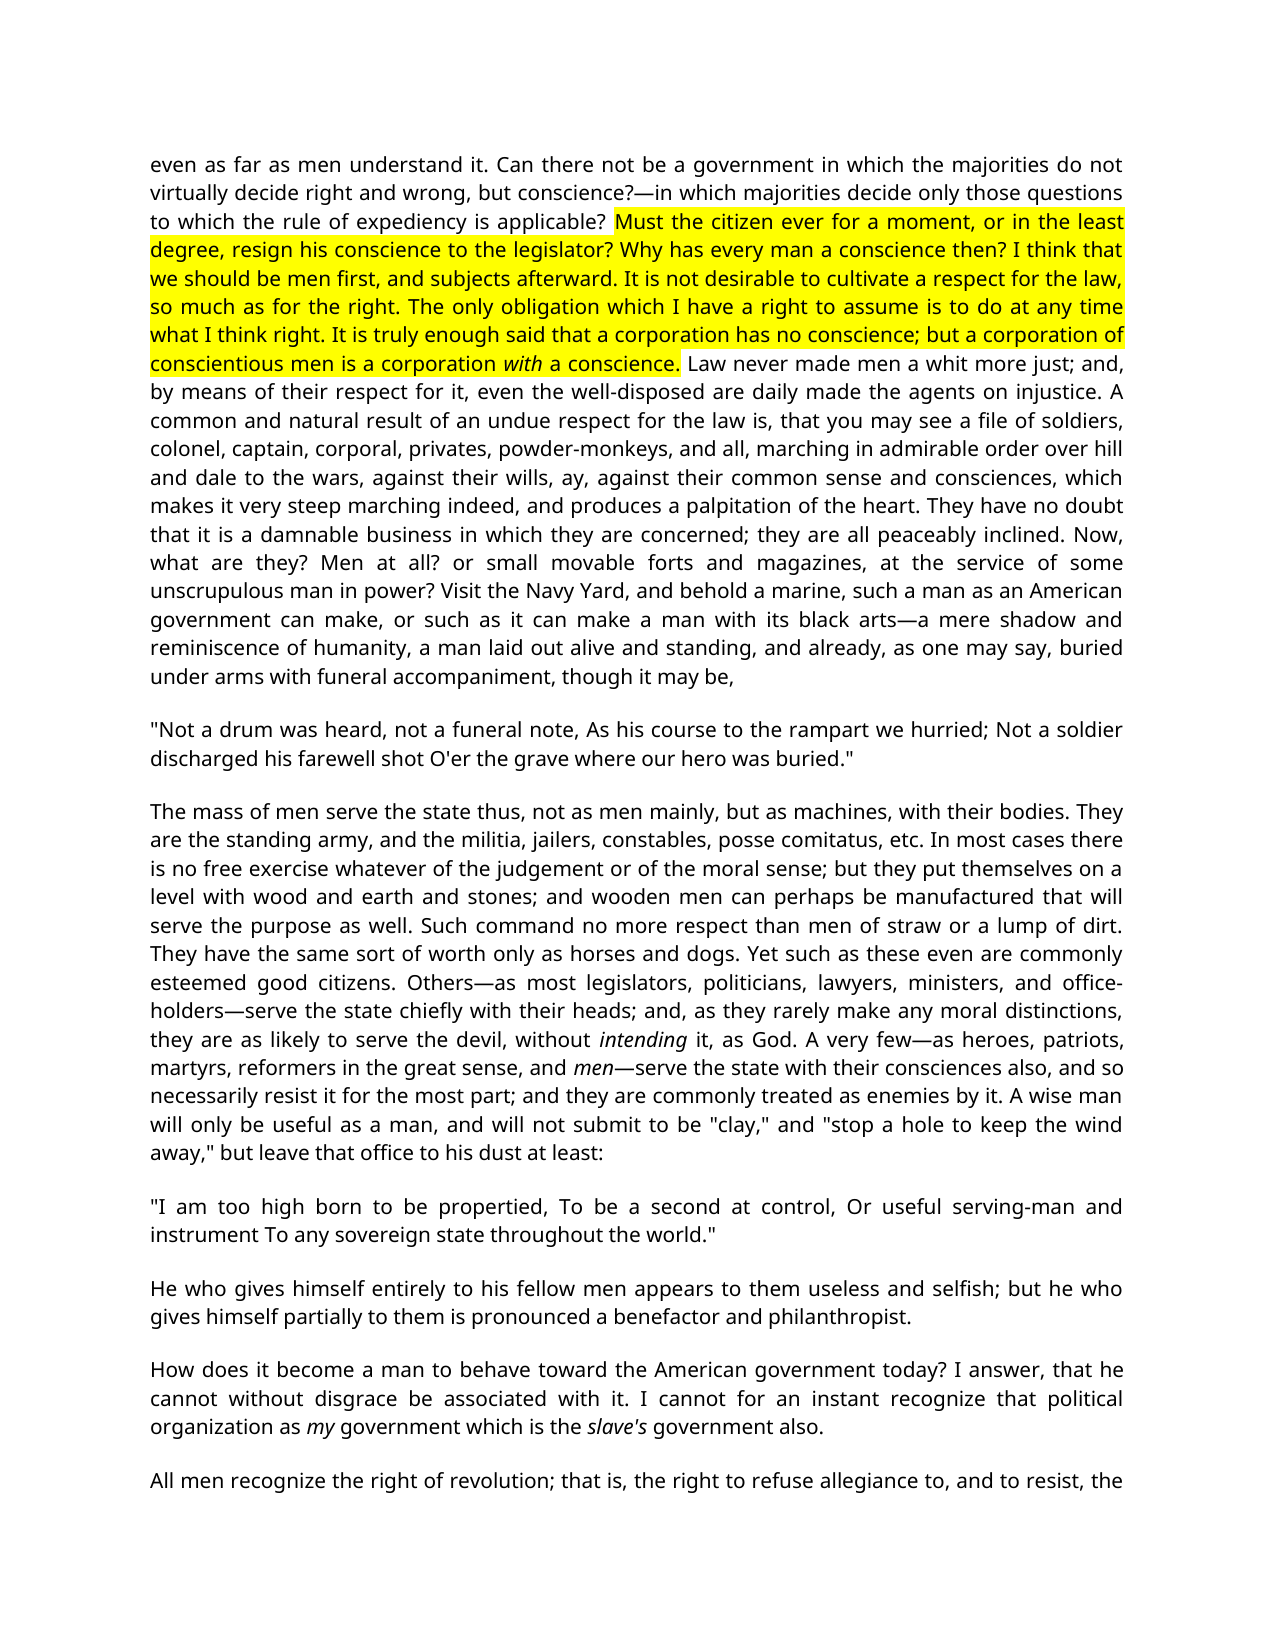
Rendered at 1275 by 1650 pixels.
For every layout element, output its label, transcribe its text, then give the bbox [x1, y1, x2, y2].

text "Not a drum was heard, not a funeral note, As his course to the rampart we hurried; Not a soldier discharged his farewell shot O'er the grave where our hero was buried." [150, 715, 1125, 772]
text How does it become a man to behave toward the American government today? I answer, that he cannot without disgrace be associated with it. I cannot for an instant recognize that political organization as my government which is the slave's government also. [150, 1356, 1125, 1441]
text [150, 1466, 1125, 1494]
text He who gives himself entirely to his fellow men appears to them useless and selfish; but he who gives himself partially to them is pronounced a benefactor and philanthropist. [150, 1274, 1125, 1331]
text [150, 150, 1125, 235]
text "I am too high born to be propertied, To be a second at control, Or useful serving-man and instrument To any sovereign state throughout the world." [150, 1192, 1125, 1249]
text The mass of men serve the state thus, not as men mainly, but as machines, with their bodies. They are the standing army, and the militia, jailers, constables, posse comitatus, etc. In most cases there is no free exercise whatever of the judgement or of the moral sense; but they put themselves on a level with wood and earth and stones; and wooden men can perhaps be manufactured that will serve the purpose as well. Such command no more respect than men of straw or a lump of dirt. They have the same sort of worth only as horses and dogs. Yet such as these even are commonly esteemed good citizens. Others—as most legislators, politicians, lawyers, ministers, and office-holders—serve the state chiefly with their heads; and, as they rarely make any moral distinctions, they are as likely to serve the devil, without intending it, as God. A very few—as heroes, patriots, martyrs, reformers in the great sense, and men—serve the state with their consciences also, and so necessarily resist it for the most part; and they are commonly treated as enemies by it. A wise man will only be useful as a man, and will not submit to be "clay," and "stop a hole to keep the wind away," but leave that office to his dust at least: [150, 797, 1125, 1167]
